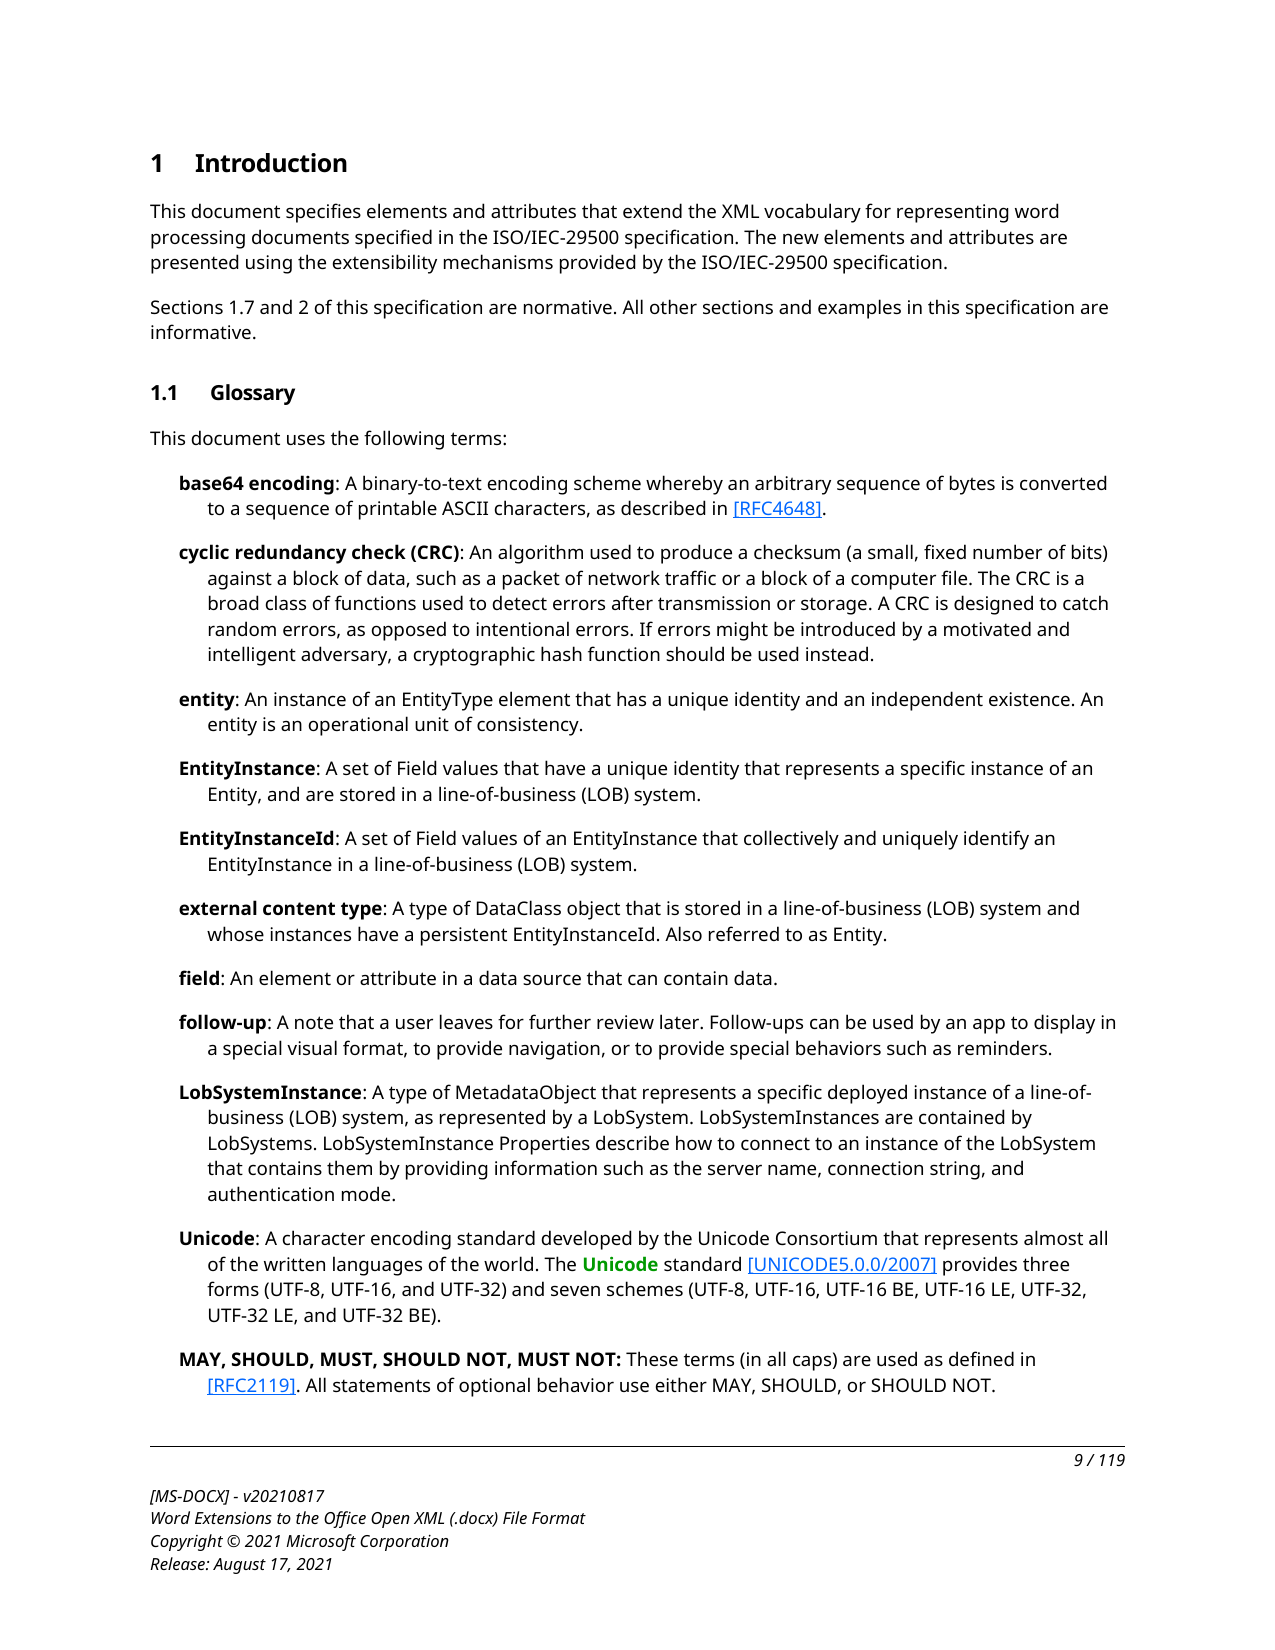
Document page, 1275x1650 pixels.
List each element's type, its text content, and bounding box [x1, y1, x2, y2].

text LobSystemInstance: A type of MetadataObject that represents a specific deployed instance of a line-of-business (LOB) system, as represented by a LobSystem. LobSystemInstances are contained by LobSystems. LobSystemInstance Properties describe how to connect to an instance of the LobSystem that contains them by providing information such as the server name, connection string, and authentication mode. [178, 1079, 1125, 1207]
text cyclic redundancy check (CRC): An algorithm used to produce a checksum (a small, fixed number of bits) against a block of data, such as a packet of network traffic or a block of a computer file. The CRC is a broad class of functions used to detect errors after transmission or storage. A CRC is designed to catch random errors, as opposed to intentional errors. If errors might be introduced by a motivated and intelligent adversary, a cryptographic hash function should be used instead. [178, 539, 1125, 667]
text MAY, SHOULD, MUST, SHOULD NOT, MUST NOT: These terms (in all caps) are used as defined in [RFC2119]. All statements of optional behavior use either MAY, SHOULD, or SHOULD NOT. [178, 1346, 1125, 1397]
text This document uses the following terms: [150, 426, 1125, 451]
text EntityInstanceId: A set of Field values of an EntityInstance that collectively and uniquely identify an EntityInstance in a line-of-business (LOB) system. [178, 826, 1125, 877]
text field: An element or attribute in a data source that can contain data. [178, 965, 1125, 991]
text entity: An instance of an EntityType element that has a unique identity and an independent existence. An entity is an operational unit of consistency. [178, 686, 1125, 737]
text base64 encoding: A binary-to-text encoding scheme whereby an arbitrary sequence of bytes is converted to a sequence of printable ASCII characters, as described in [RFC4648]. [178, 470, 1125, 521]
text follow-up: A note that a user leaves for further review later. Follow-ups can be used by an app to display in a special visual format, to provide navigation, or to provide special behaviors such as reminders. [178, 1009, 1125, 1060]
subtitle Introduction [150, 146, 1125, 180]
text This document specifies elements and attributes that extend the XML vocabulary for representing word processing documents specified in the ISO/IEC-29500 specification. The new elements and attributes are presented using the extensibility mechanisms provided by the ISO/IEC-29500 specification. [150, 199, 1125, 275]
text external content type: A type of DataClass object that is stored in a line-of-business (LOB) system and whose instances have a persistent EntityInstanceId. Also referred to as Entity. [178, 895, 1125, 946]
text Unicode: A character encoding standard developed by the Unicode Consortium that represents almost all of the written languages of the world. The Unicode standard [UNICODE5.0.0/2007] provides three forms (UTF-8, UTF-16, and UTF-32) and seven schemes (UTF-8, UTF-16, UTF-16 BE, UTF-16 LE, UTF-32, UTF-32 LE, and UTF-32 BE). [178, 1226, 1125, 1328]
text EntityInstance: A set of Field values that have a unique identity that represents a specific instance of an Entity, and are stored in a line-of-business (LOB) system. [178, 756, 1125, 807]
text Sections 1.7 and 2 of this specification are normative. All other sections and examples in this specification are informative. [150, 294, 1125, 345]
subtitle Glossary [150, 378, 1125, 407]
